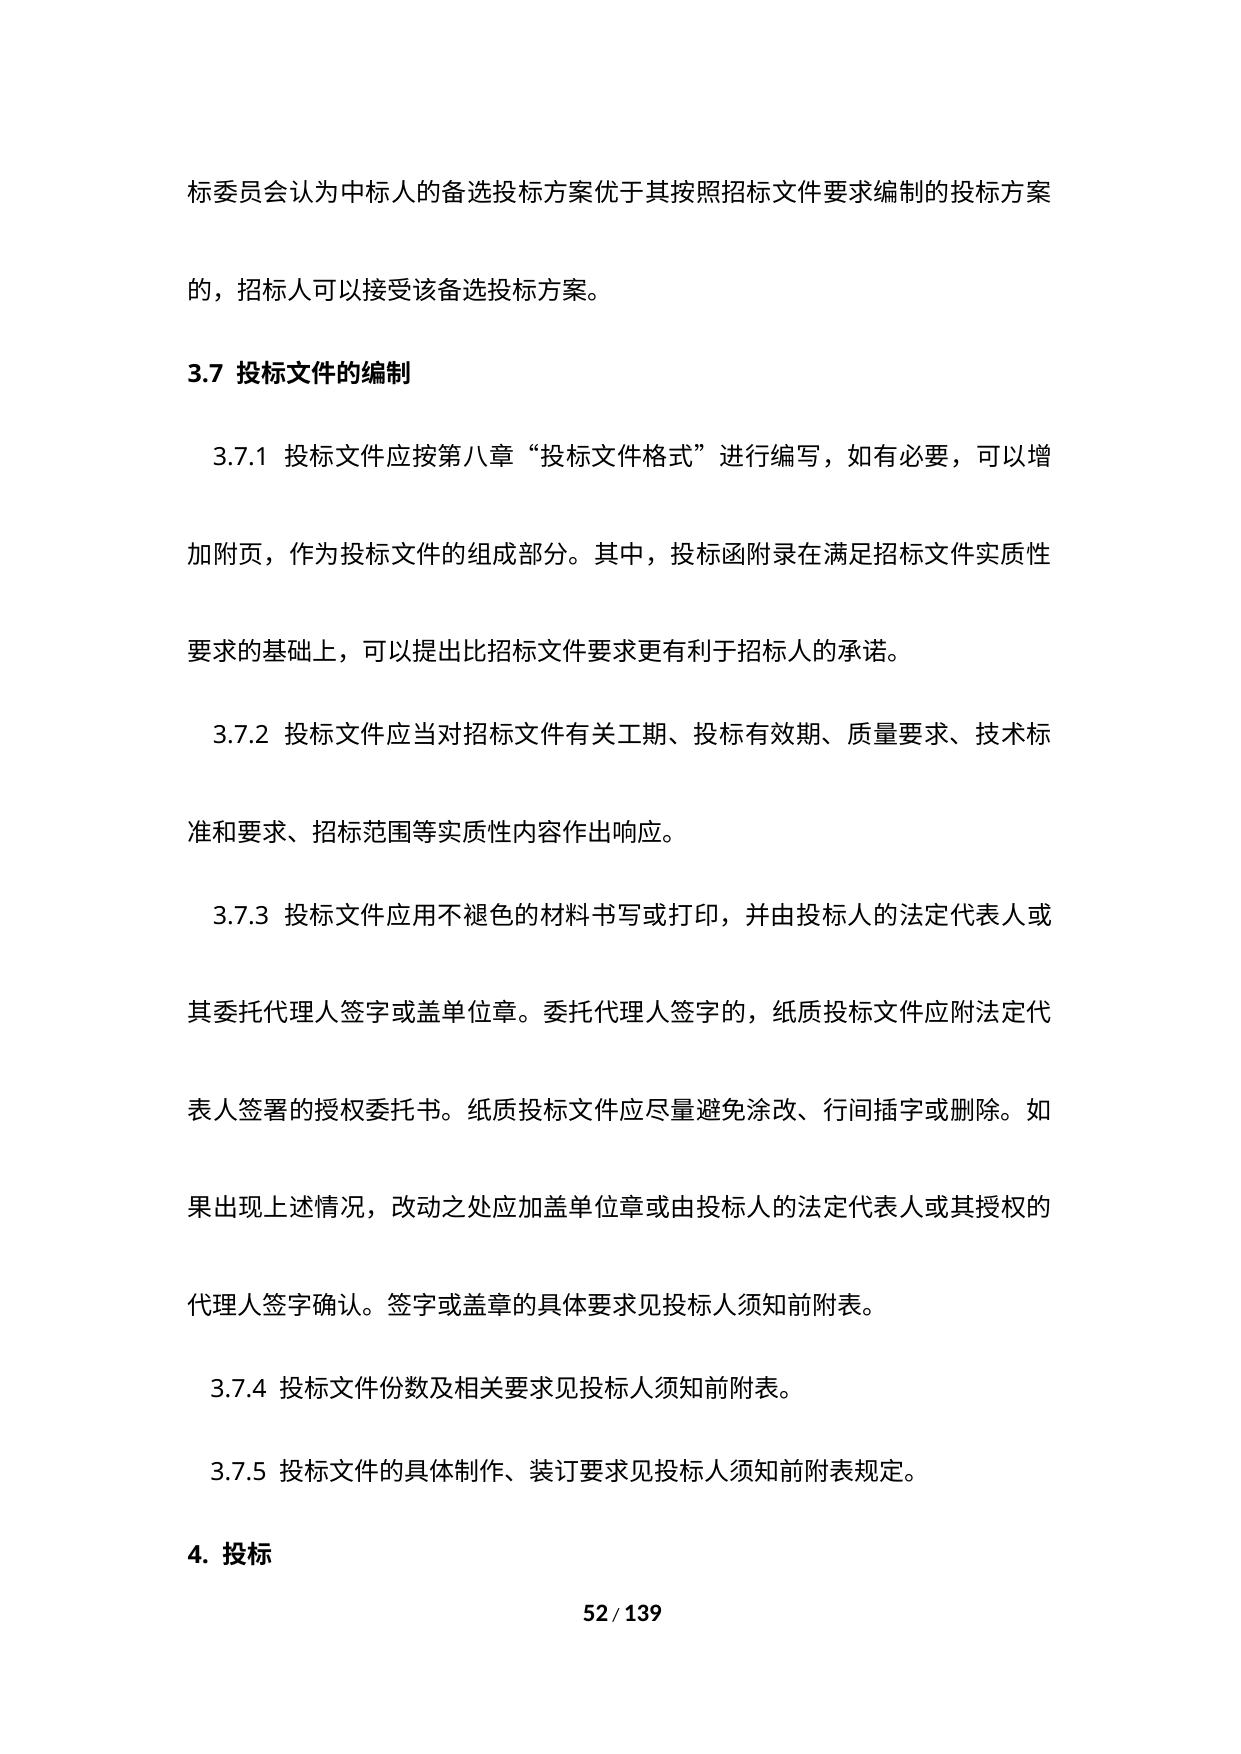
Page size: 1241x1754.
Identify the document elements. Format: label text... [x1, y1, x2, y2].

text 3.7 投标文件的编制 [187, 339, 1053, 404]
text 3.7.3 投标文件应用不褪色的材料书写或打印，并由投标人的法定代表人或其委托代理人签字或盖单位章。委托代理人签字的，纸质投标文件应附法定代表人签署的授权委托书。纸质投标文件应尽量避免涂改、行间插字或删除。如果出现上述情况，改动之处应加盖单位章或由投标人的法定代表人或其授权的代理人签字确认。签字或盖章的具体要求见投标人须知前附表。 [187, 881, 1053, 1336]
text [187, 158, 1053, 321]
text 3.7.1 投标文件应按第八章“投标文件格式”进行编写，如有必要，可以增加附页，作为投标文件的组成部分。其中，投标函附录在满足招标文件实质性要求的基础上，可以提出比招标文件要求更有利于招标人的承诺。 [187, 422, 1053, 682]
text 3.7.5 投标文件的具体制作、装订要求见投标人须知前附表规定。 [187, 1437, 1053, 1502]
text 3.7.2 投标文件应当对招标文件有关工期、投标有效期、质量要求、技术标准和要求、招标范围等实质性内容作出响应。 [187, 700, 1053, 863]
text 3.7.4 投标文件份数及相关要求见投标人须知前附表。 [187, 1354, 1053, 1419]
text 4. 投标 [187, 1520, 1053, 1585]
